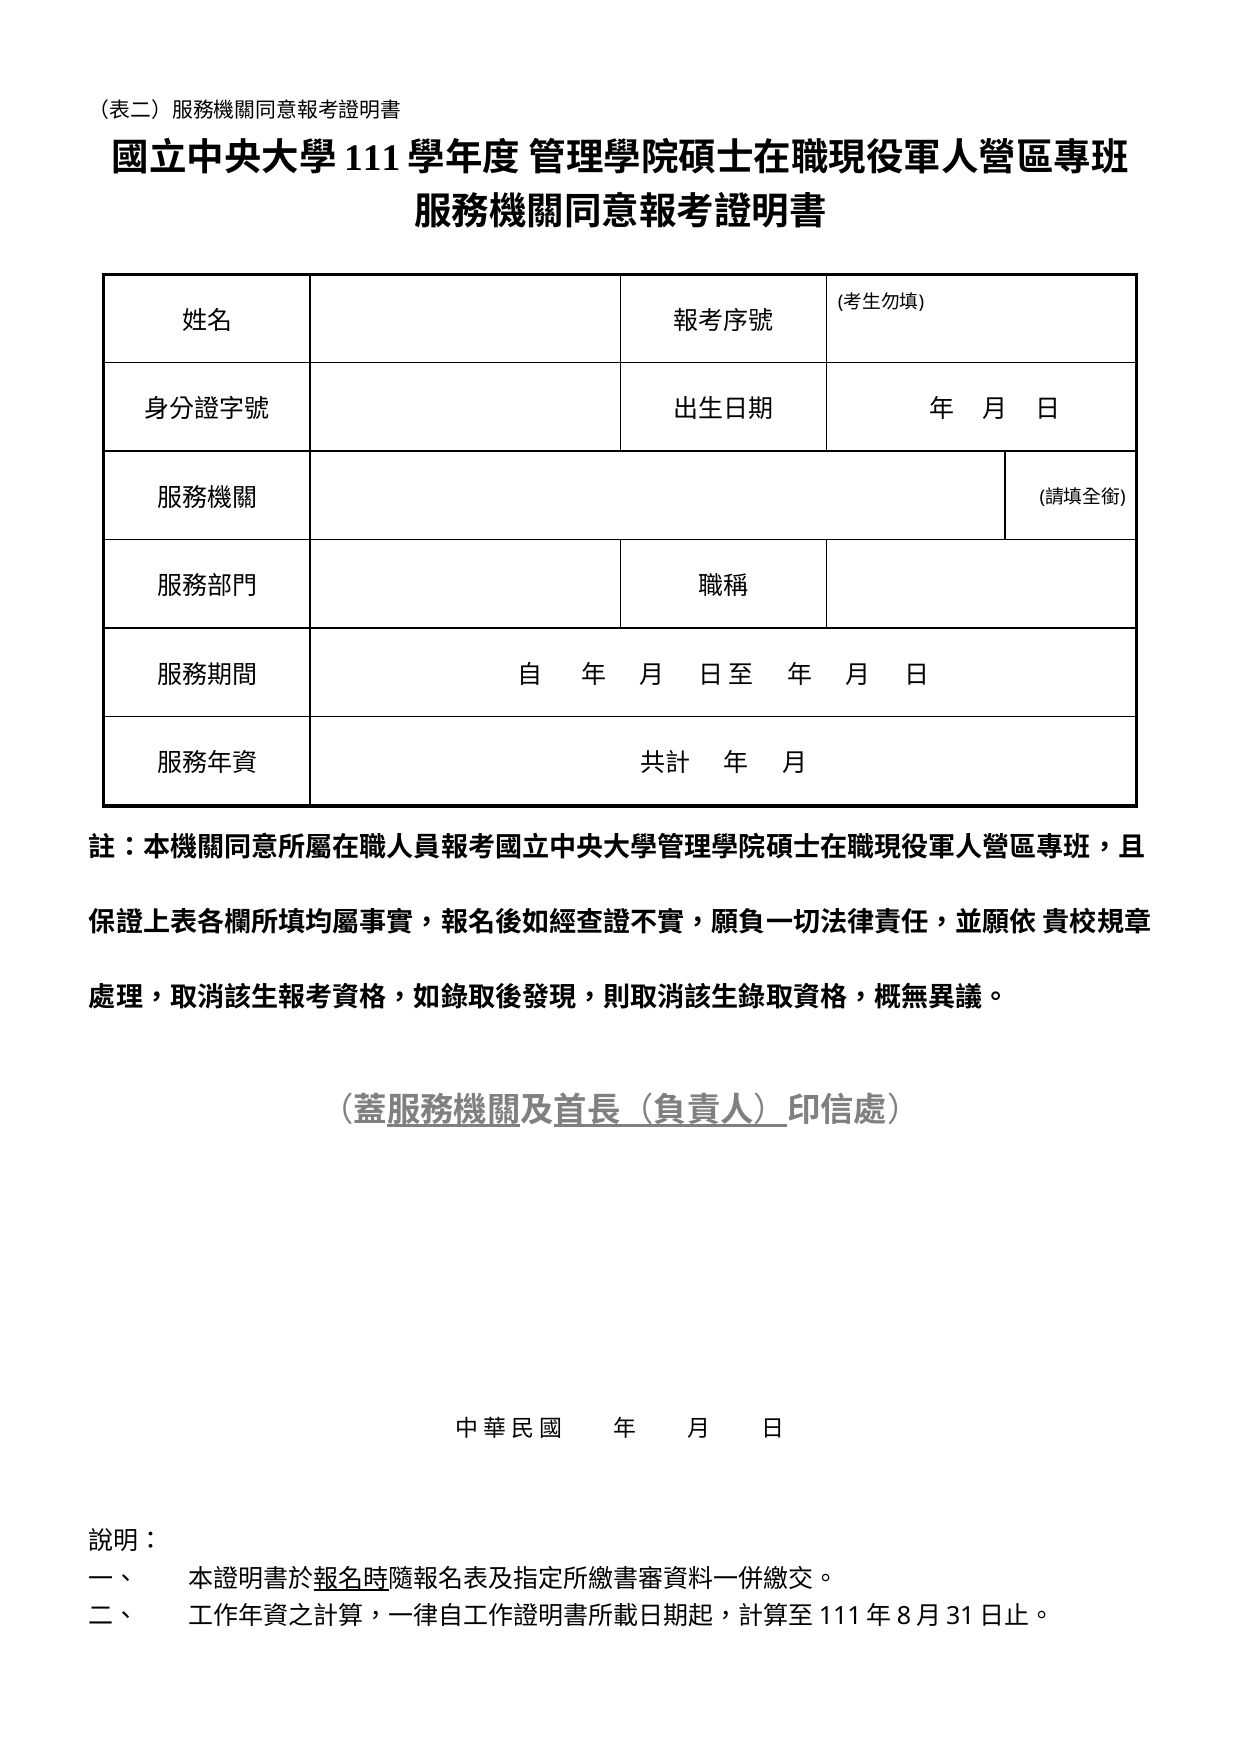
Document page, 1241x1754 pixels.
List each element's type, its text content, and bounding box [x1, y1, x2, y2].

table_header 報考序號 [621, 276, 826, 362]
table_cell 身分證字號 [105, 363, 309, 450]
text 註：本機關同意所屬在職人員報考國立中央大學管理學院碩士在職現役軍人營區專班，且保證上表各欄所填均屬事實，報名後如經查證不實，願負一切法律責任，並願依 貴校規章處理，取消該生報考資格，如錄取後發現，則取消該生錄取資格，概無異議。 [89, 807, 1152, 1032]
table_header (考生勿填) [827, 276, 1135, 362]
table_cell 出生日期 [621, 363, 826, 450]
text （蓋服務機關及首長（負責人）印信處） [89, 1070, 1152, 1145]
table_cell 自 年 月 日 至 年 月 日 [311, 629, 1135, 716]
table_cell 服務機關 [105, 452, 309, 539]
subtitle （表二）服務機關同意報考證明書 [89, 89, 1152, 127]
table_cell 服務年資 [105, 717, 309, 804]
text 服務機關同意報考證明書 [89, 181, 1152, 236]
table_header 姓名 [105, 276, 309, 362]
table_cell [311, 540, 620, 627]
table_cell 服務部門 [105, 540, 309, 627]
text 說明： [89, 1520, 1152, 1557]
table_header [311, 276, 620, 362]
table_cell [311, 363, 620, 450]
table_cell 服務期間 [105, 629, 309, 716]
text 中 華 民 國 年 月 日 [89, 1407, 1152, 1445]
table_cell [311, 452, 1004, 539]
text 國立中央大學111學年度 管理學院碩士在職現役軍人營區專班 [89, 127, 1152, 181]
list 本證明書於報名時隨報名表及指定所繳書審資料一併繳交。 [89, 1557, 1152, 1595]
table_cell 年 月 日 [827, 363, 1135, 450]
table_cell (請填全銜) [1006, 452, 1135, 539]
list 工作年資之計算，一律自工作證明書所載日期起，計算至111年8月31日止。 [89, 1595, 1152, 1632]
table_cell [827, 540, 1135, 627]
table_cell 職稱 [621, 540, 826, 627]
table_cell 共計 年 月 [311, 717, 1135, 804]
